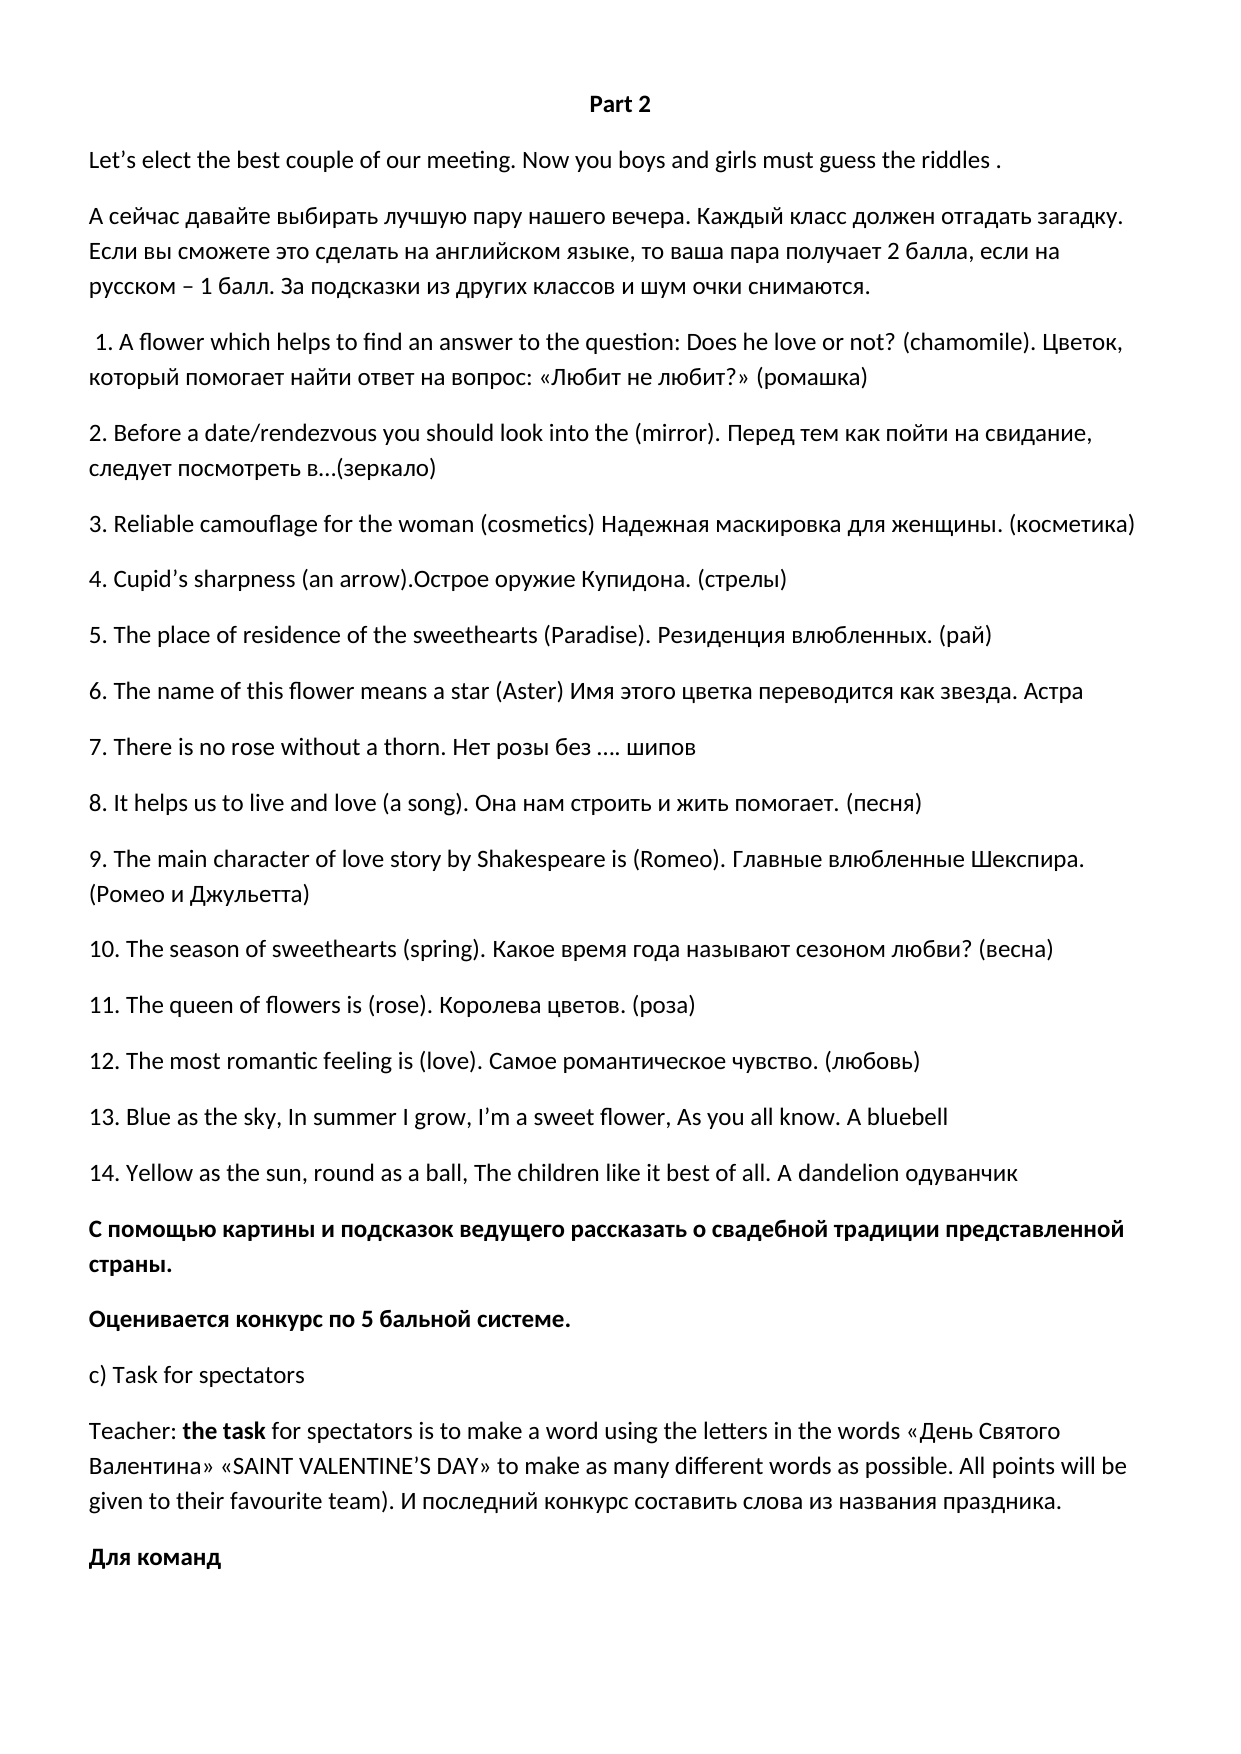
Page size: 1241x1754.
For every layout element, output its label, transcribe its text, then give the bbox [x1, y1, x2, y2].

text 13. Blue as the sky, In summer I grow, I’m a sweet flower, As you all know. A bluebell [89, 1101, 1152, 1132]
text Оценивается конкурс по 5 бальной системе. [89, 1304, 1152, 1334]
text 7. There is no rose without a thorn. Нет розы без …. шипов [89, 731, 1152, 762]
text 1. A flower which helps to find an answer to the question: Does he love or not? (chamomile). Цветок, который помогает найти ответ на вопрос: «Любит не любит?» (ромашка) [89, 326, 1152, 392]
text 10. The season of sweethearts (spring). Какое время года называют сезоном любви? (весна) [89, 934, 1152, 964]
text С помощью картины и подсказок ведущего рассказать о свадебной традиции представленной страны. [89, 1213, 1152, 1278]
text 11. The queen of flowers is (rose). Королева цветов. (роза) [89, 989, 1152, 1020]
text 2. Before a date/rendezvous you should look into the (mirror). Перед тем как пойти на свидание, следует посмотреть в…(зеркало) [89, 417, 1152, 482]
text 3. Reliable camouflage for the woman (cosmetics) Надежная маскировка для женщины. (косметика) [89, 508, 1152, 538]
text Для команд [89, 1541, 1152, 1572]
text 5. The place of residence of the sweethearts (Paradise). Резиденция влюбленных. (рай) [89, 619, 1152, 650]
text Let’s elect the best couple of our meeting. Now you boys and girls must guess the riddles . [89, 144, 1152, 175]
text 12. The most romantic feeling is (love). Самое романтическое чувство. (любовь) [89, 1045, 1152, 1076]
text А сейчас давайте выбирать лучшую пару нашего вечера. Каждый класс должен отгадать загадку. Если вы сможете это сделать на английском языке, то ваша пара получает 2 балла, если на русском – 1 балл. За подсказки из других классов и шум очки снимаются. [89, 200, 1152, 301]
text c) Task for spectators [89, 1359, 1152, 1390]
text 14. Yellow as the sun, round as a ball, The children like it best of all. A dandelion одуванчик [89, 1157, 1152, 1187]
text Part 2 [89, 89, 1152, 119]
text 6. The name of this flower means a star (Aster) Имя этого цветка переводится как звезда. Астра [89, 675, 1152, 706]
text Teacher: the task for spectators is to make a word using the letters in the words «День Святого Валентина» «SAINT VALENTINE’S DAY» to make as many different words as possible. All points will be given to their favourite team). И последний конкурс составить слова из названия праздника. [89, 1415, 1152, 1516]
text 4. Cupid’s sharpness (an arrow).Острое оружие Купидона. (стрелы) [89, 564, 1152, 594]
text 8. It helps us to live and love (a song). Она нам строить и жить помогает. (песня) [89, 787, 1152, 817]
text 9. The main character of love story by Shakespeare is (Romeo). Главные влюбленные Шекспира. (Ромео и Джульетта) [89, 843, 1152, 908]
